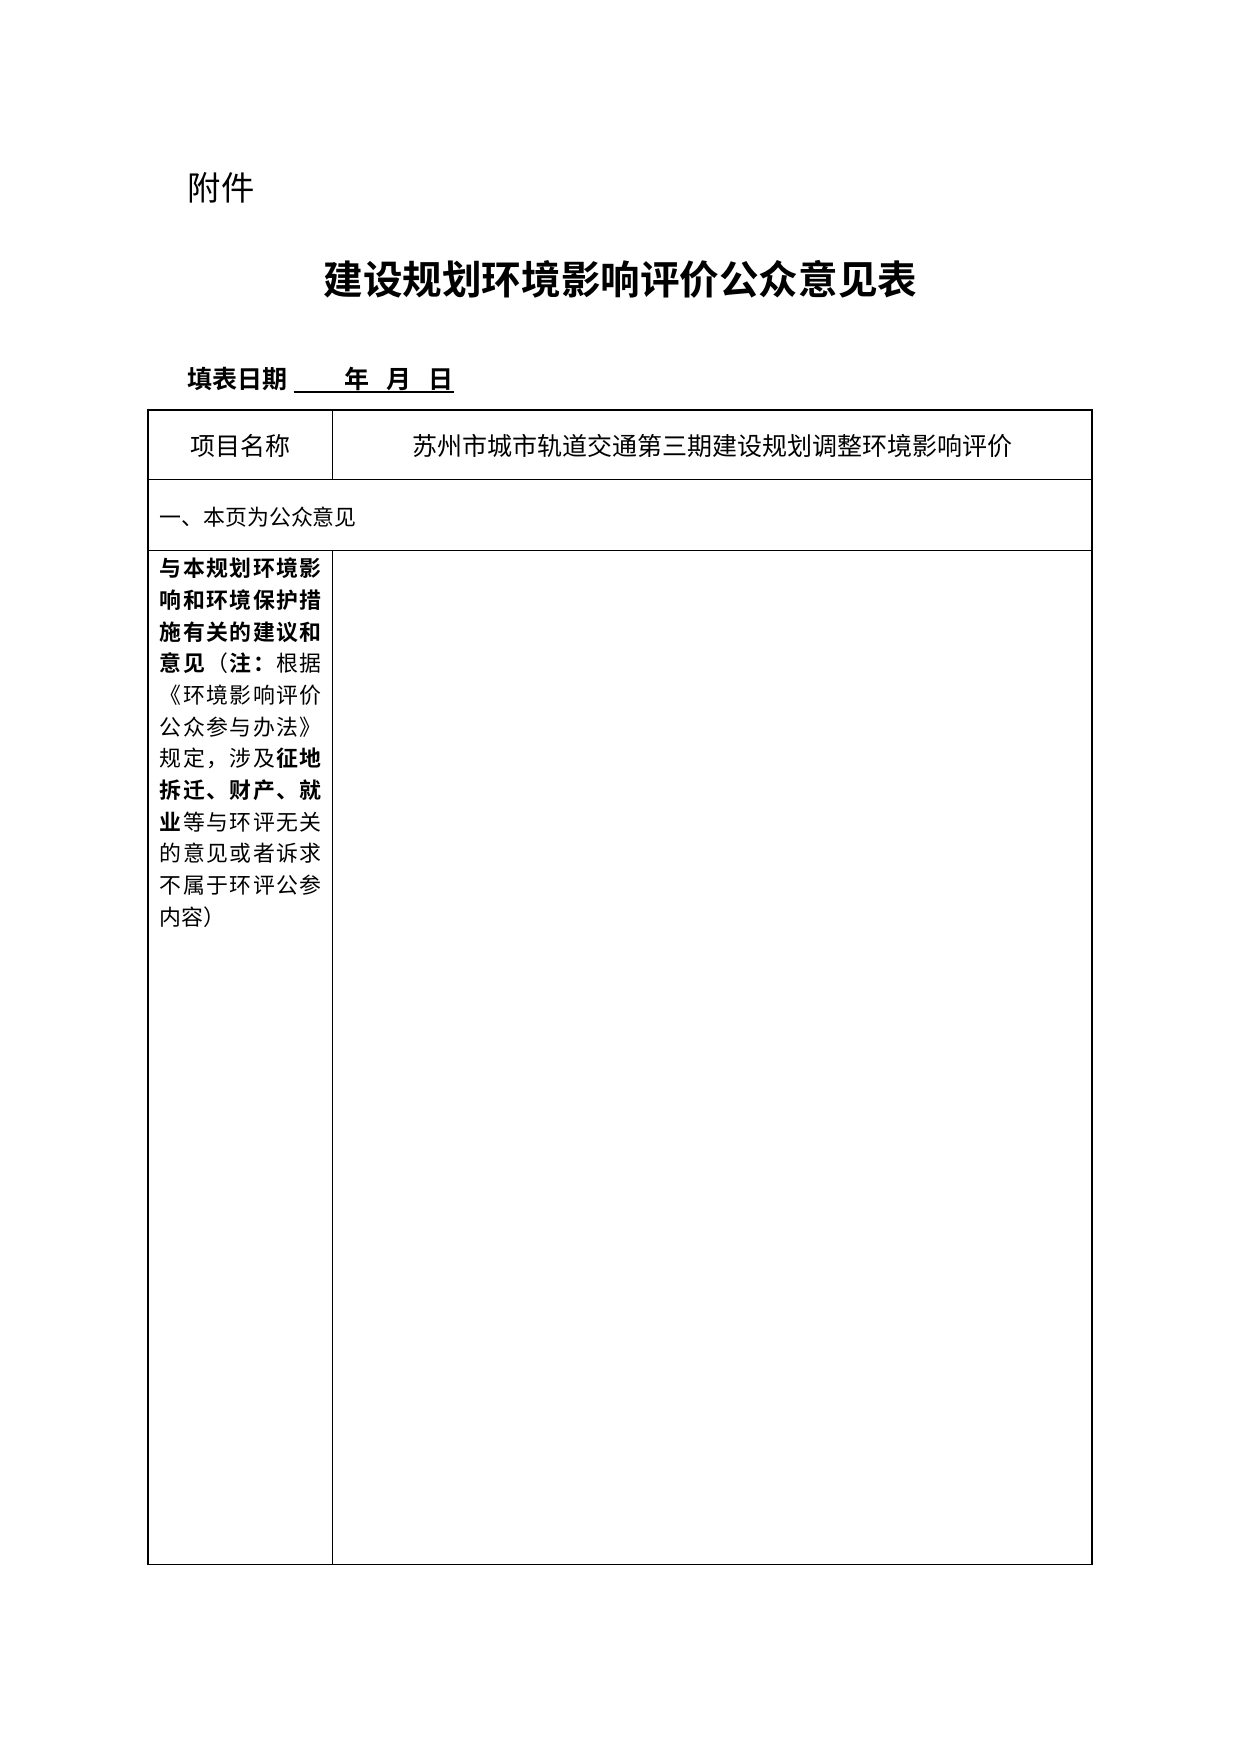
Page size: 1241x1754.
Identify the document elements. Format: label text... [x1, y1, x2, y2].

table_header 苏州市城市轨道交通第三期建设规划调整环境影响评价 [333, 411, 1091, 479]
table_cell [149, 551, 332, 1564]
text 建设规划环境影响评价公众意见表 [187, 248, 1053, 306]
text 附件 [187, 162, 1053, 210]
text 填表日期 年 月 日 [187, 360, 1053, 396]
table_header 项目名称 [149, 411, 332, 479]
table_cell 一、本页为公众意见 [149, 480, 1091, 550]
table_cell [333, 551, 1091, 1564]
